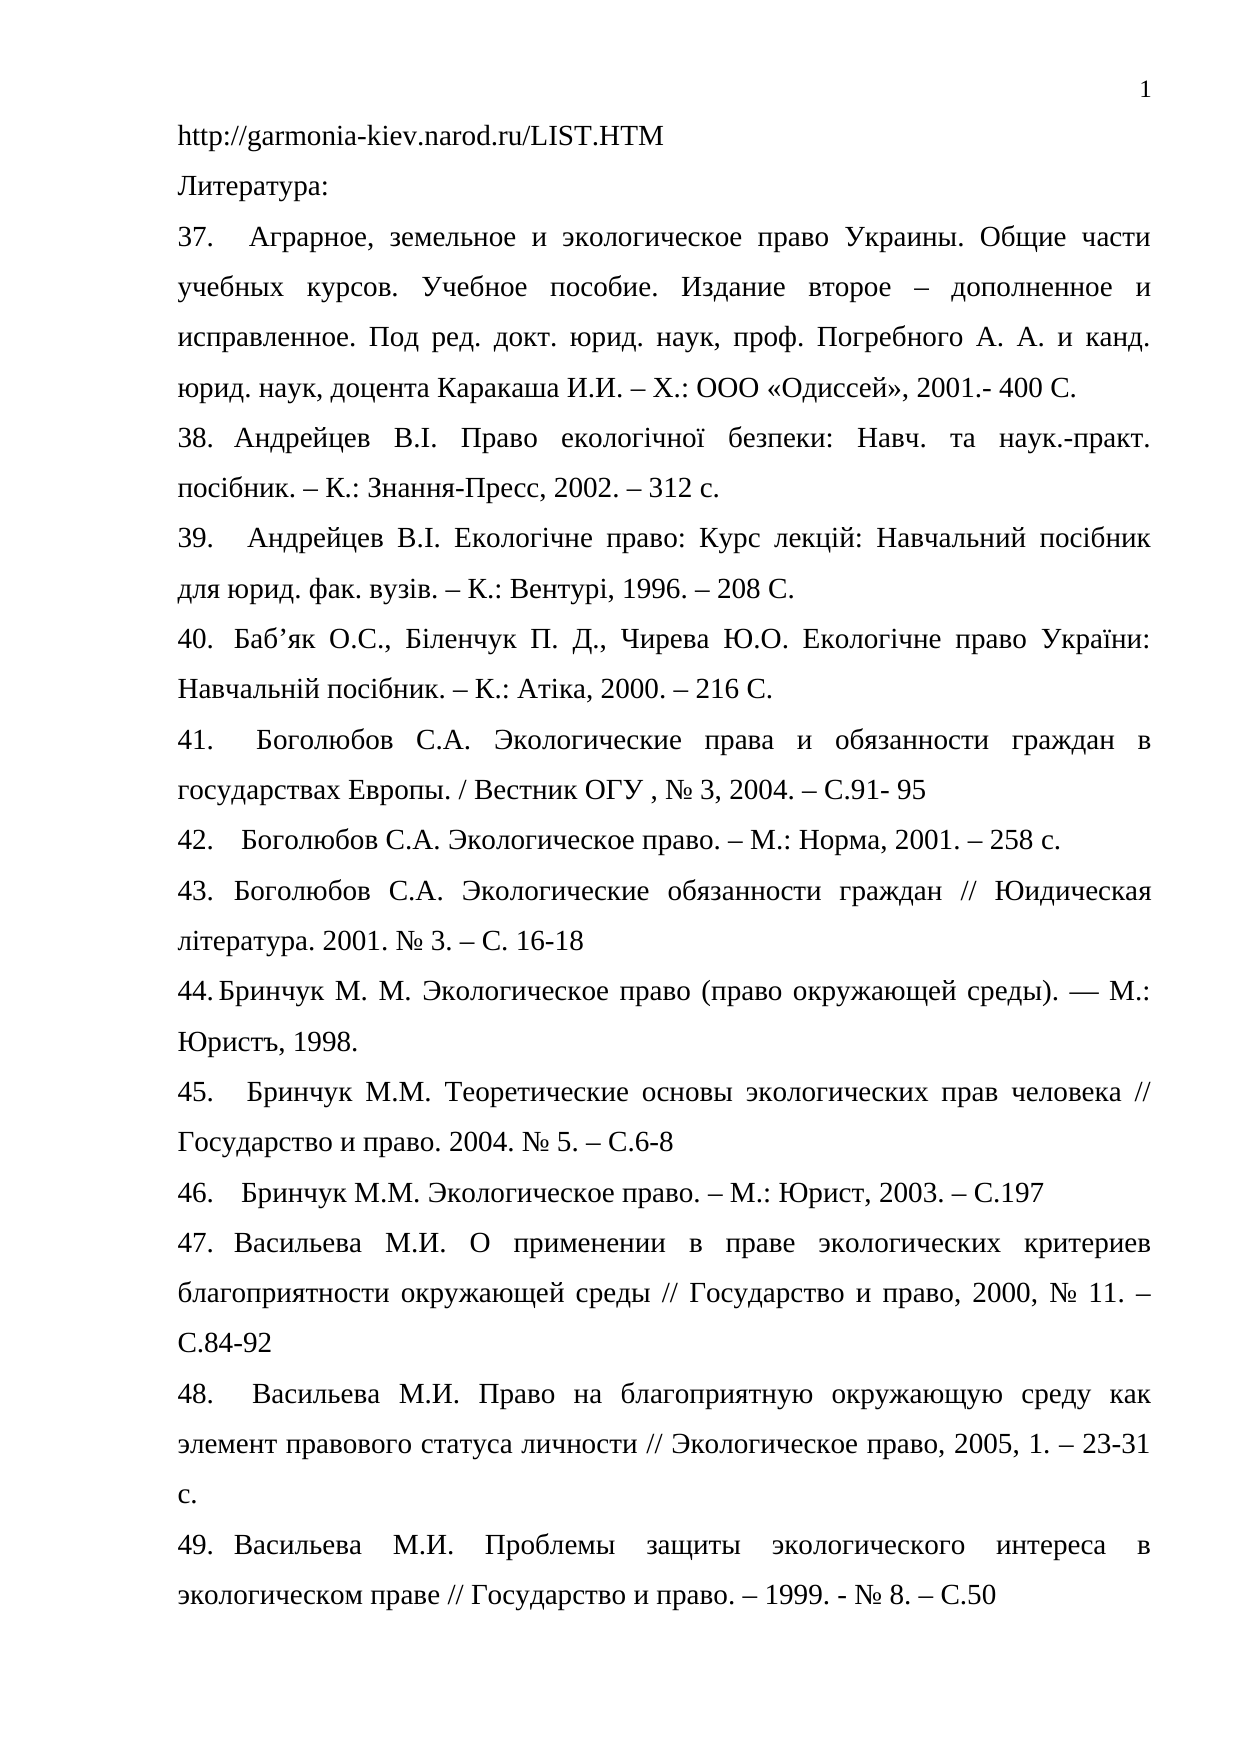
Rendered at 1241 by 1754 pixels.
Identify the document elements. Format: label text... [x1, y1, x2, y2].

list Бринчук М.М. Экологическое право. – М.: Юрист, 2003. – С.197 [177, 1175, 1152, 1208]
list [177, 118, 1152, 152]
list Васильева М.И. Право на благоприятную окружающую среду как элемент правового статуса личности // Экологическое право, 2005, 1. – 23-31 с. [177, 1376, 1152, 1510]
list Баб’як О.С., Біленчук П. Д., Чирева Ю.О. Екологічне право України: Навчальній посібник. – К.: Атіка, 2000. – 216 С. [177, 621, 1152, 705]
list Бринчук М.М. Теоретические основы экологических прав человека // Государство и право. 2004. № 5. – С.6-8 [177, 1074, 1152, 1158]
list Андрейцев В.І. Право екологічної безпеки: Навч. та наук.-практ. посібник. – К.: Знання-Пресс, 2002. – 312 с. [177, 420, 1152, 504]
list Боголюбов С.А. Экологические обязанности граждан // Юидическая література. 2001. № 3. – С. 16-18 [177, 873, 1152, 957]
list Андрейцев В.І. Екологічне право: Курс лекцій: Навчальний посібник для юрид. фак. вузів. – К.: Вентурі, 1996. – 208 С. [177, 521, 1152, 604]
list Боголюбов С.А. Экологическое право. – М.: Норма, 2001. – 258 c. [177, 822, 1152, 856]
list Аграрное, земельное и экологическое право Украины. Общие части учебных курсов. Учебное пособие. Издание второе – дополненное и исправленное. Под ред. докт. юрид. наук, проф. Погребного А. А. и канд. юрид. наук, доцента Каракаша И.И. – Х.: ООО «Одиссей», 2001.- 400 С. [177, 219, 1152, 403]
text Литература: [177, 168, 1152, 202]
list Васильева М.И. Проблемы защиты экологического интереса в экологическом праве // Государство и право. – 1999. - № 8. – С.50 [177, 1527, 1152, 1611]
list Васильева М.И. О применении в праве экологических критериев благоприятности окружающей среды // Государство и право, 2000, № 11. – С.84-92 [177, 1225, 1152, 1359]
list Боголюбов С.А. Экологические права и обязанности граждан в государствах Европы. / Вестник ОГУ , № 3, 2004. – С.91- 95 [177, 722, 1152, 806]
list Бринчук М. М. Экологическое право (право окружающей среды). — М.: Юристъ, 1998. [177, 973, 1152, 1057]
